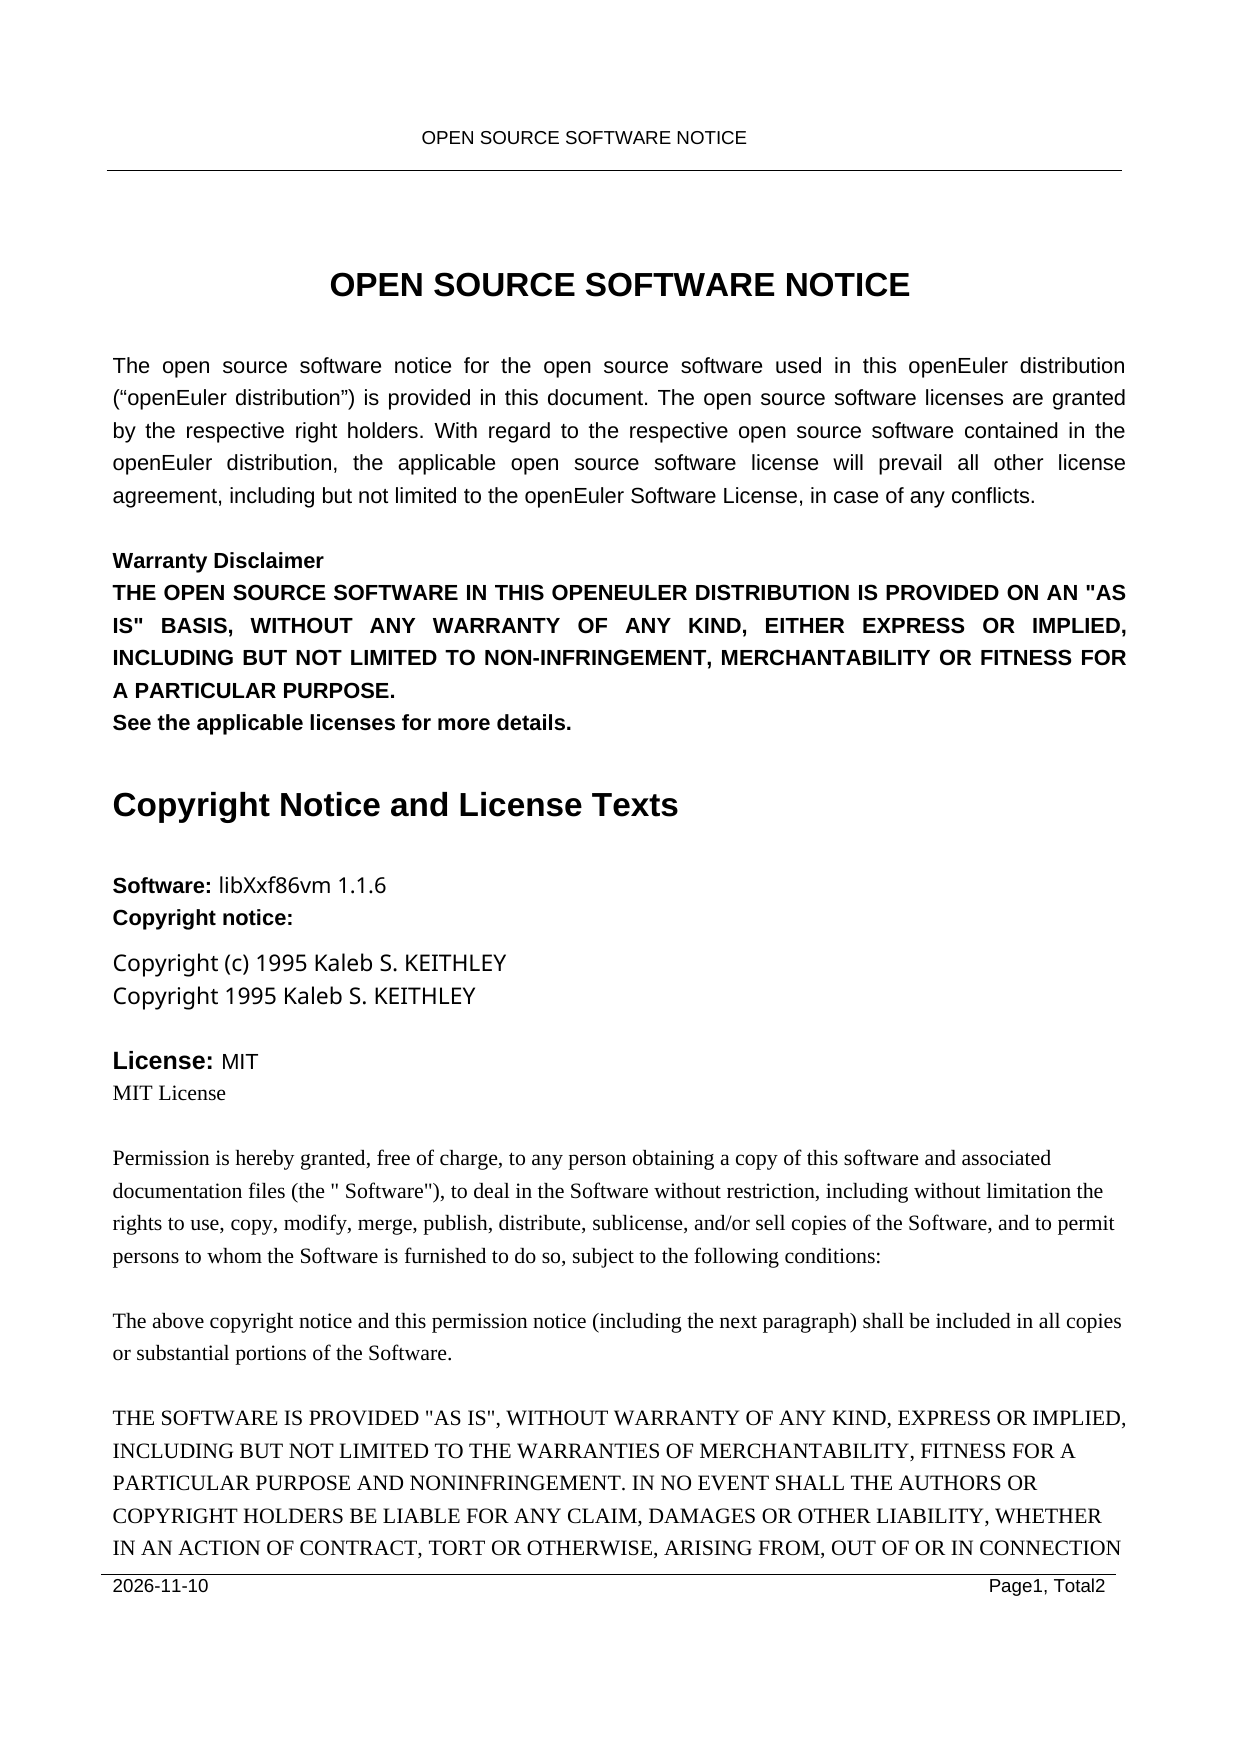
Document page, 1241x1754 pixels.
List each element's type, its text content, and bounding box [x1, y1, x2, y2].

text Copyright Notice and License Texts [112, 771, 1128, 836]
text OPEN SOURCE SOFTWARE NOTICE [112, 251, 1128, 316]
text The open source software notice for the open source software used in this openEuler distribution (“openEuler distribution”) is provided in this document. The open source software licenses are granted by the respective right holders. With regard to the respective open source software contained in the openEuler distribution, the applicable open source software license will prevail all other license agreement, including but not limited to the openEuler Software License, in case of any conflicts. [112, 349, 1128, 511]
text License: MIT [112, 1044, 1128, 1077]
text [112, 1077, 1128, 1564]
text THE OPEN SOURCE SOFTWARE IN THIS OPENEULER DISTRIBUTION IS PROVIDED ON AN "AS IS" BASIS, WITHOUT ANY WARRANTY OF ANY KIND, EITHER EXPRESS OR IMPLIED, INCLUDING BUT NOT LIMITED TO NON-INFRINGEMENT, MERCHANTABILITY OR FITNESS FOR A PARTICULAR PURPOSE. See the applicable licenses for more details. [112, 576, 1128, 739]
text Warranty Disclaimer [112, 544, 1128, 576]
text Copyright notice: [112, 901, 1128, 934]
title Software: libXxf86vm 1.1.6 [112, 869, 1128, 901]
text Copyright (c) 1995 Kaleb S. KEITHLEY Copyright 1995 Kaleb S. KEITHLEY [112, 947, 1128, 1044]
